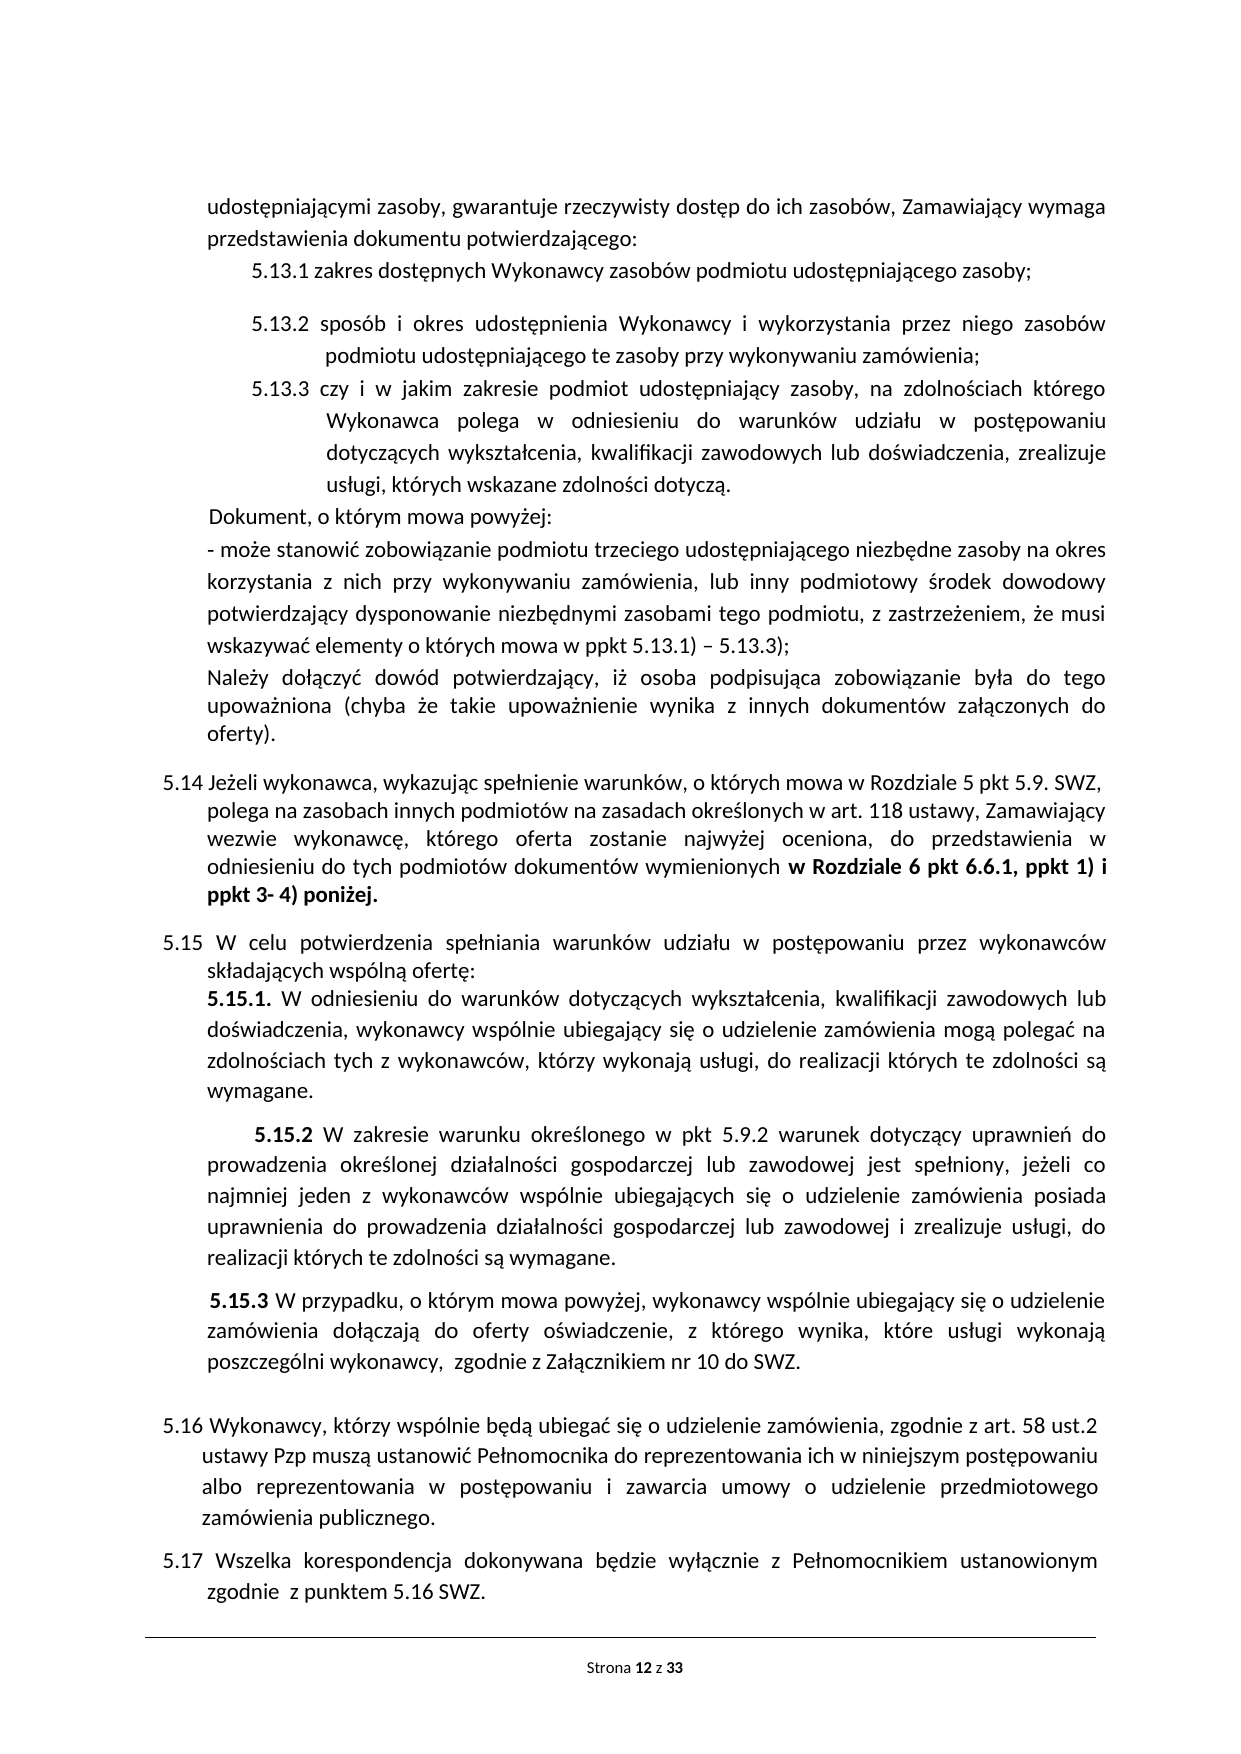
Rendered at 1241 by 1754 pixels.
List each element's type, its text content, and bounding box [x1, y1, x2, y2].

list 5.16 Wykonawcy, którzy wspólnie będą ubiegać się o udzielenie zamówienia, zgodnie z art. 58 ust.2 ustawy Pzp muszą ustanowić Pełnomocnika do reprezentowania ich w niniejszym postępowaniu albo reprezentowania w postępowaniu i zawarcia umowy o udzielenie przedmiotowego zamówienia publicznego. [162, 1411, 1100, 1531]
text 5.15.3 W przypadku, o którym mowa powyżej, wykonawcy wspólnie ubiegający się o udzielenie zamówienia dołączają do oferty oświadczenie, z którego wynika, które usługi wykonają poszczególni wykonawcy, zgodnie z Załącznikiem nr 10 do SWZ. [162, 1286, 1107, 1375]
text 5.17 Wszelka korespondencja dokonywana będzie wyłącznie z Pełnomocnikiem ustanowionym zgodnie z punktem 5.16 SWZ. [162, 1546, 1100, 1605]
text Dokument, o którym mowa powyżej: [162, 502, 1107, 531]
text ‐ może stanowić zobowiązanie podmiotu trzeciego udostępniającego niezbędne zasoby na okres korzystania z nich przy wykonywaniu zamówienia, lub inny podmiotowy środek dowodowy potwierdzający dysponowanie niezbędnymi zasobami tego podmiotu, z zastrzeżeniem, że musi wskazywać elementy o których mowa w ppkt 5.13.1) – 5.13.3); [207, 535, 1107, 659]
text Należy dołączyć dowód potwierdzający, iż osoba podpisująca zobowiązanie była do tego upoważniona (chyba że takie upoważnienie wynika z innych dokumentów załączonych do oferty). [207, 663, 1107, 747]
text 5.14 Jeżeli wykonawca, wykazując spełnienie warunków, o których mowa w Rozdziale 5 pkt 5.9. SWZ, [162, 768, 1107, 796]
text polega na zasobach innych podmiotów na zasadach określonych w art. 118 ustawy, Zamawiający wezwie wykonawcę, którego oferta zostanie najwyżej oceniona, do przedstawienia w odniesieniu do tych podmiotów dokumentów wymienionych w Rozdziale 6 pkt 6.6.1, ppkt 1) i ppkt 3- 4) poniżej. [207, 796, 1107, 908]
list 5.13.3 czy i w jakim zakresie podmiot udostępniający zasoby, na zdolnościach którego Wykonawca polega w odniesieniu do warunków udziału w postępowaniu dotyczących wykształcenia, kwalifikacji zawodowych lub doświadczenia, zrealizuje usługi, których wskazane zdolności dotyczą. [251, 374, 1107, 498]
text 5.15 W celu potwierdzenia spełniania warunków udziału w postępowaniu przez wykonawców składających wspólną ofertę: [162, 928, 1107, 984]
text 5.13.1 zakres dostępnych Wykonawcy zasobów podmiotu udostępniającego zasoby; [251, 256, 1107, 284]
text 5.15.1. W odniesieniu do warunków dotyczących wykształcenia, kwalifikacji zawodowych lub doświadczenia, wykonawcy wspólnie ubiegający się o udzielenie zamówienia mogą polegać na zdolnościach tych z wykonawców, którzy wykonają usługi, do realizacji których te zdolności są wymagane. [207, 984, 1107, 1104]
text 5.15.2 W zakresie warunku określonego w pkt 5.9.2 warunek dotyczący uprawnień do prowadzenia określonej działalności gospodarczej lub zawodowej jest spełniony, jeżeli co najmniej jeden z wykonawców wspólnie ubiegających się o udzielenie zamówienia posiada uprawnienia do prowadzenia działalności gospodarczej lub zawodowej i zrealizuje usługi, do realizacji których te zdolności są wymagane. [162, 1120, 1107, 1271]
text 5.13.2 sposób i okres udostępnienia Wykonawcy i wykorzystania przez niego zasobów podmiotu udostępniającego te zasoby przy wykonywaniu zamówienia; [251, 309, 1107, 369]
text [162, 192, 1107, 252]
